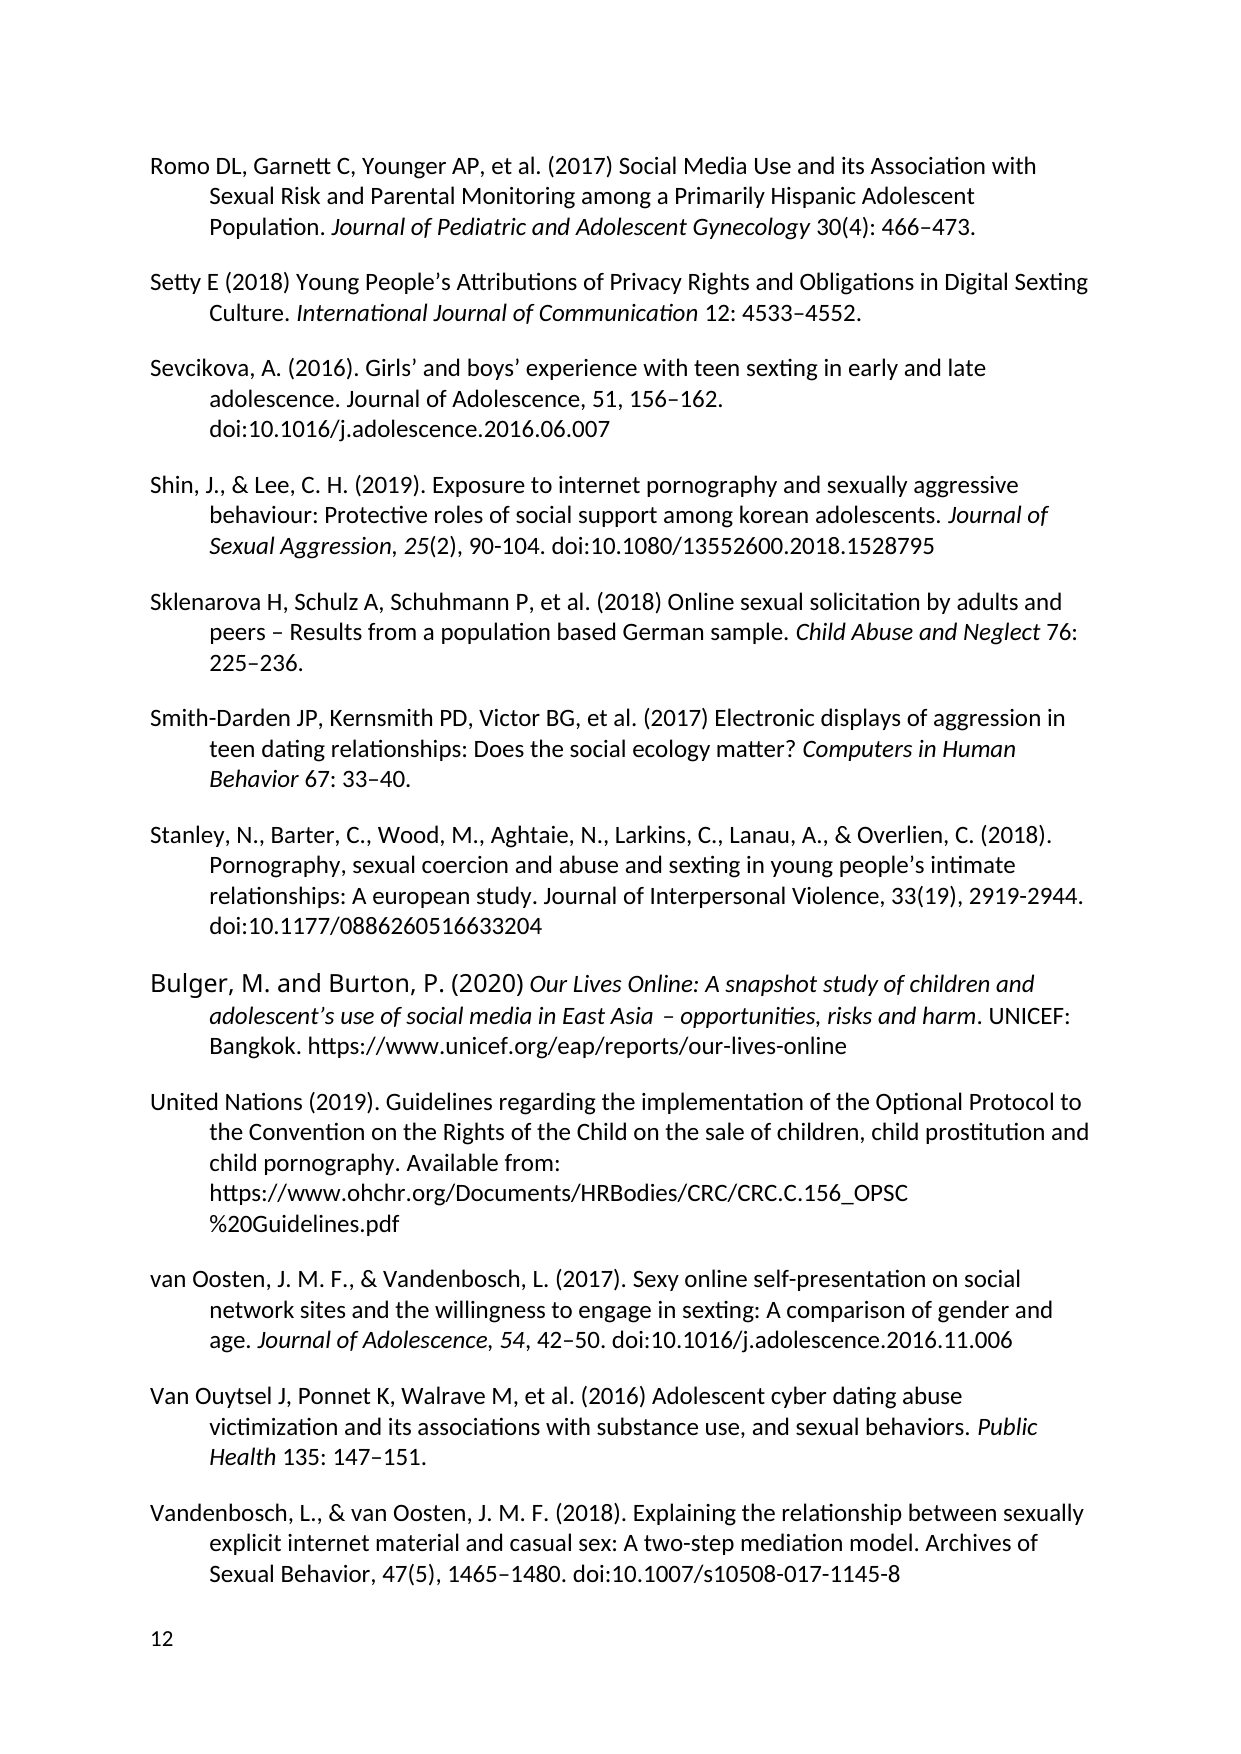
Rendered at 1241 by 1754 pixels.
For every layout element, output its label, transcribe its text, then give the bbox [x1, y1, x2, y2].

text Bulger, M. and Burton, P. (2020) Our Lives Online: A snapshot study of children and adolescent’s use of social media in East Asia – opportunities, risks and harm. UNICEF: Bangkok. https://www.unicef.org/eap/reports/our-lives-online [150, 966, 1090, 1061]
text United Nations (2019). Guidelines regarding the implementation of the Optional Protocol to the Convention on the Rights of the Child on the sale of children, child prostitution and child pornography. Available from: https://www.ohchr.org/Documents/HRBodies/CRC/CRC.C.156_OPSC%20Guidelines.pdf [150, 1086, 1090, 1239]
text Romo DL, Garnett C, Younger AP, et al. (2017) Social Media Use and its Association with Sexual Risk and Parental Monitoring among a Primarily Hispanic Adolescent Population. Journal of Pediatric and Adolescent Gynecology 30(4): 466–473. [150, 150, 1090, 242]
text Shin, J., & Lee, C. H. (2019). Exposure to internet pornography and sexually aggressive behaviour: Protective roles of social support among korean adolescents. Journal of Sexual Aggression, 25(2), 90-104. doi:10.1080/13552600.2018.1528795 [150, 469, 1090, 561]
text Vandenbosch, L., & van Oosten, J. M. F. (2018). Explaining the relationship between sexually explicit internet material and casual sex: A two-step mediation model. Archives of Sexual Behavior, 47(5), 1465–1480. doi:10.1007/s10508-017-1145-8 [150, 1497, 1090, 1588]
text Sevcikova, A. (2016). Girls’ and boys’ experience with teen sexting in early and late adolescence. Journal of Adolescence, 51, 156–162. doi:10.1016/j.adolescence.2016.06.007 [150, 353, 1090, 444]
text Setty E (2018) Young People’s Attributions of Privacy Rights and Obligations in Digital Sexting Culture. International Journal of Communication 12: 4533–4552. [150, 267, 1090, 328]
text Stanley, N., Barter, C., Wood, M., Aghtaie, N., Larkins, C., Lanau, A., & Overlien, C. (2018). Pornography, sexual coercion and abuse and sexting in young people’s intimate relationships: A european study. Journal of Interpersonal Violence, 33(19), 2919-2944. doi:10.1177/0886260516633204 [150, 819, 1090, 941]
text van Oosten, J. M. F., & Vandenbosch, L. (2017). Sexy online self-presentation on social network sites and the willingness to engage in sexting: A comparison of gender and age. Journal of Adolescence, 54, 42–50. doi:10.1016/j.adolescence.2016.11.006 [150, 1264, 1090, 1355]
text Van Ouytsel J, Ponnet K, Walrave M, et al. (2016) Adolescent cyber dating abuse victimization and its associations with substance use, and sexual behaviors. Public Health 135: 147–151. [150, 1380, 1090, 1472]
text Smith-Darden JP, Kernsmith PD, Victor BG, et al. (2017) Electronic displays of aggression in teen dating relationships: Does the social ecology matter? Computers in Human Behavior 67: 33–40. [150, 702, 1090, 794]
text Sklenarova H, Schulz A, Schuhmann P, et al. (2018) Online sexual solicitation by adults and peers – Results from a population based German sample. Child Abuse and Neglect 76: 225–236. [150, 586, 1090, 677]
